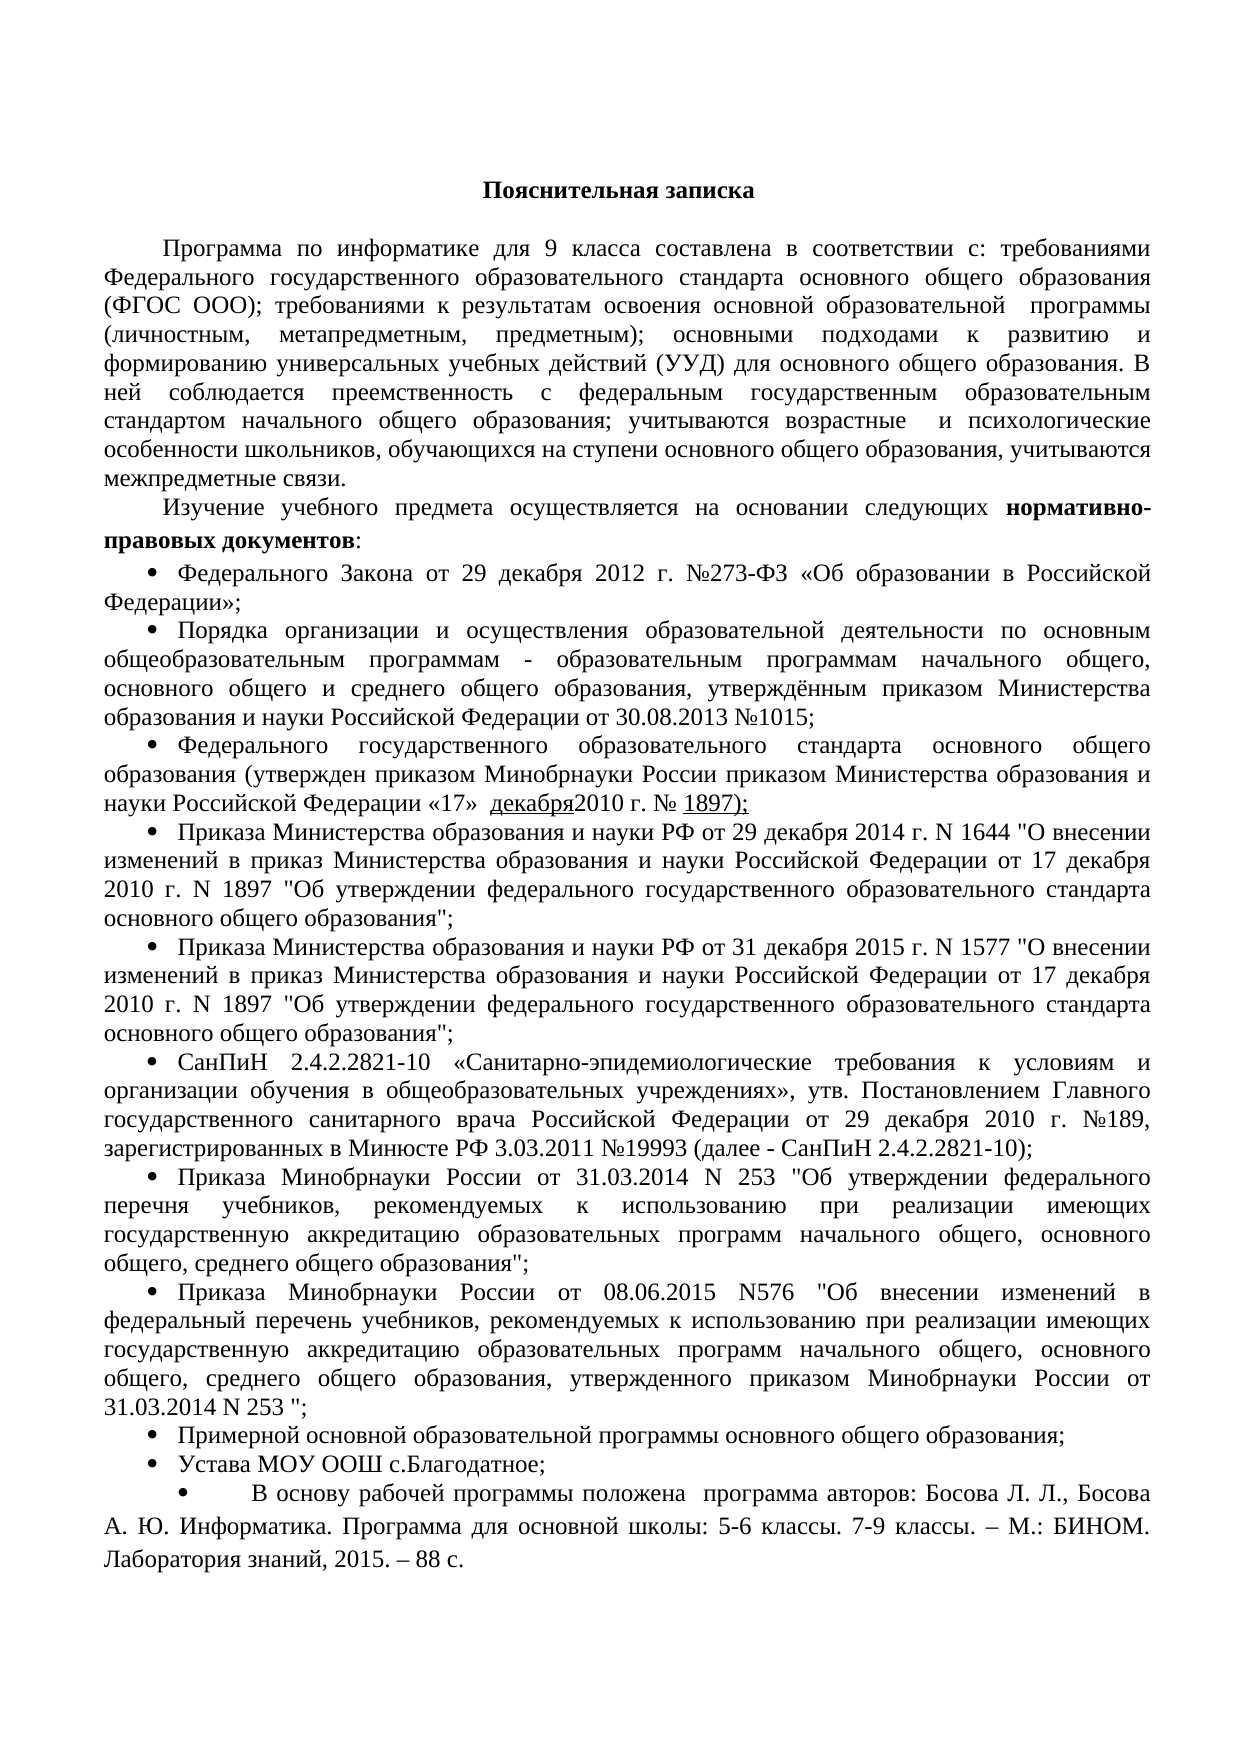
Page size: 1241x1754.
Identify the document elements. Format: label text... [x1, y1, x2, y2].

list СанПиН 2.4.2.2821-10 «Санитарно-эпидемиологические требования к условиям и организации обучения в общеобразовательных учреждениях», утв. Постановлением Главного государственного санитарного врача Российской Федерации от 29 декабря . №189, зарегистрированных в Минюсте РФ 3.03.2011 №19993 (далее - СанПиН 2.4.2.2821-10); [103, 1047, 1152, 1162]
list В основу рабочей программы положена программа авторов: Босова Л. Л., Босова А. Ю. Информатика. Программа для основной школы: 5-6 классы. 7-9 классы. – М.: БИНОМ. Лаборатория знаний, 2015. – 88 с. [103, 1478, 1152, 1573]
text Пояснительная записка [103, 176, 1152, 204]
list Федерального государственного образовательного стандарта основного общего образования (утвержден приказом Минобрнауки России приказом Министерства образования и науки Российской Федерации «17» декабря. № 1897); [103, 730, 1152, 817]
list Устава МОУ ООШ с.Благодатное; [103, 1449, 1152, 1478]
list Приказа Министерства образования и науки РФ от 31 декабря 2015 г. N 1577 "О внесении изменений в приказ Министерства образования и науки Российской Федерации от 17 декабря 2010 г. N 1897 "Об утверждении федерального государственного образовательного стандарта основного общего образования"; [103, 932, 1152, 1047]
list Приказа Минобрнауки России от 08.06.2015 N576 "Об внесении изменений в федеральный перечень учебников, рекомендуемых к использованию при реализации имеющих государственную аккредитацию образовательных программ начального общего, основного общего, среднего общего образования, утвержденного приказом Минобрнауки России от 31.03.2014 N 253 "; [103, 1277, 1152, 1420]
list Приказа Минобрнауки России от 31.03.2014 N 253 "Об утверждении федерального перечня учебников, рекомендуемых к использованию при реализации имеющих государственную аккредитацию образовательных программ начального общего, основного общего, среднего общего образования"; [103, 1162, 1152, 1277]
text Изучение учебного предмета осуществляется на основании следующих нормативно-правовых документов: [103, 492, 1152, 554]
list Примерной основной образовательной программы основного общего образования; [103, 1420, 1152, 1449]
list Порядка организации и осуществления образовательной деятельности по основным общеобразовательным программам - образовательным программам начального общего, основного общего и среднего общего образования, утверждённым приказом Министерства образования и науки Российской Федерации от 30.08.2013 №1015; [103, 615, 1152, 730]
text Программа по информатике для 9 класса составлена в соответствии с: требованиями Федерального государственного образовательного стандарта основного общего образования (ФГОС ООО); требованиями к результатам освоения основной образовательной программы (личностным, метапредметным, предметным); основными подходами к развитию и формированию универсальных учебных действий (УУД) для основного общего образования. В ней соблюдается преемственность с федеральным государственным образовательным стандартом начального общего образования; учитываются возрастные и психологические особенности школьников, обучающихся на ступени основного общего образования, учитываются межпредметные связи. [103, 233, 1152, 492]
list Приказа Министерства образования и науки РФ от 29 декабря 2014 г. N 1644 "О внесении изменений в приказ Министерства образования и науки Российской Федерации от 17 декабря 2010 г. N 1897 "Об утверждении федерального государственного образовательного стандарта основного общего образования"; [103, 817, 1152, 932]
list Федерального Закона от 29 декабря 2012 г. №273-ФЗ «Об образовании в Российской Федерации»; [103, 558, 1152, 615]
